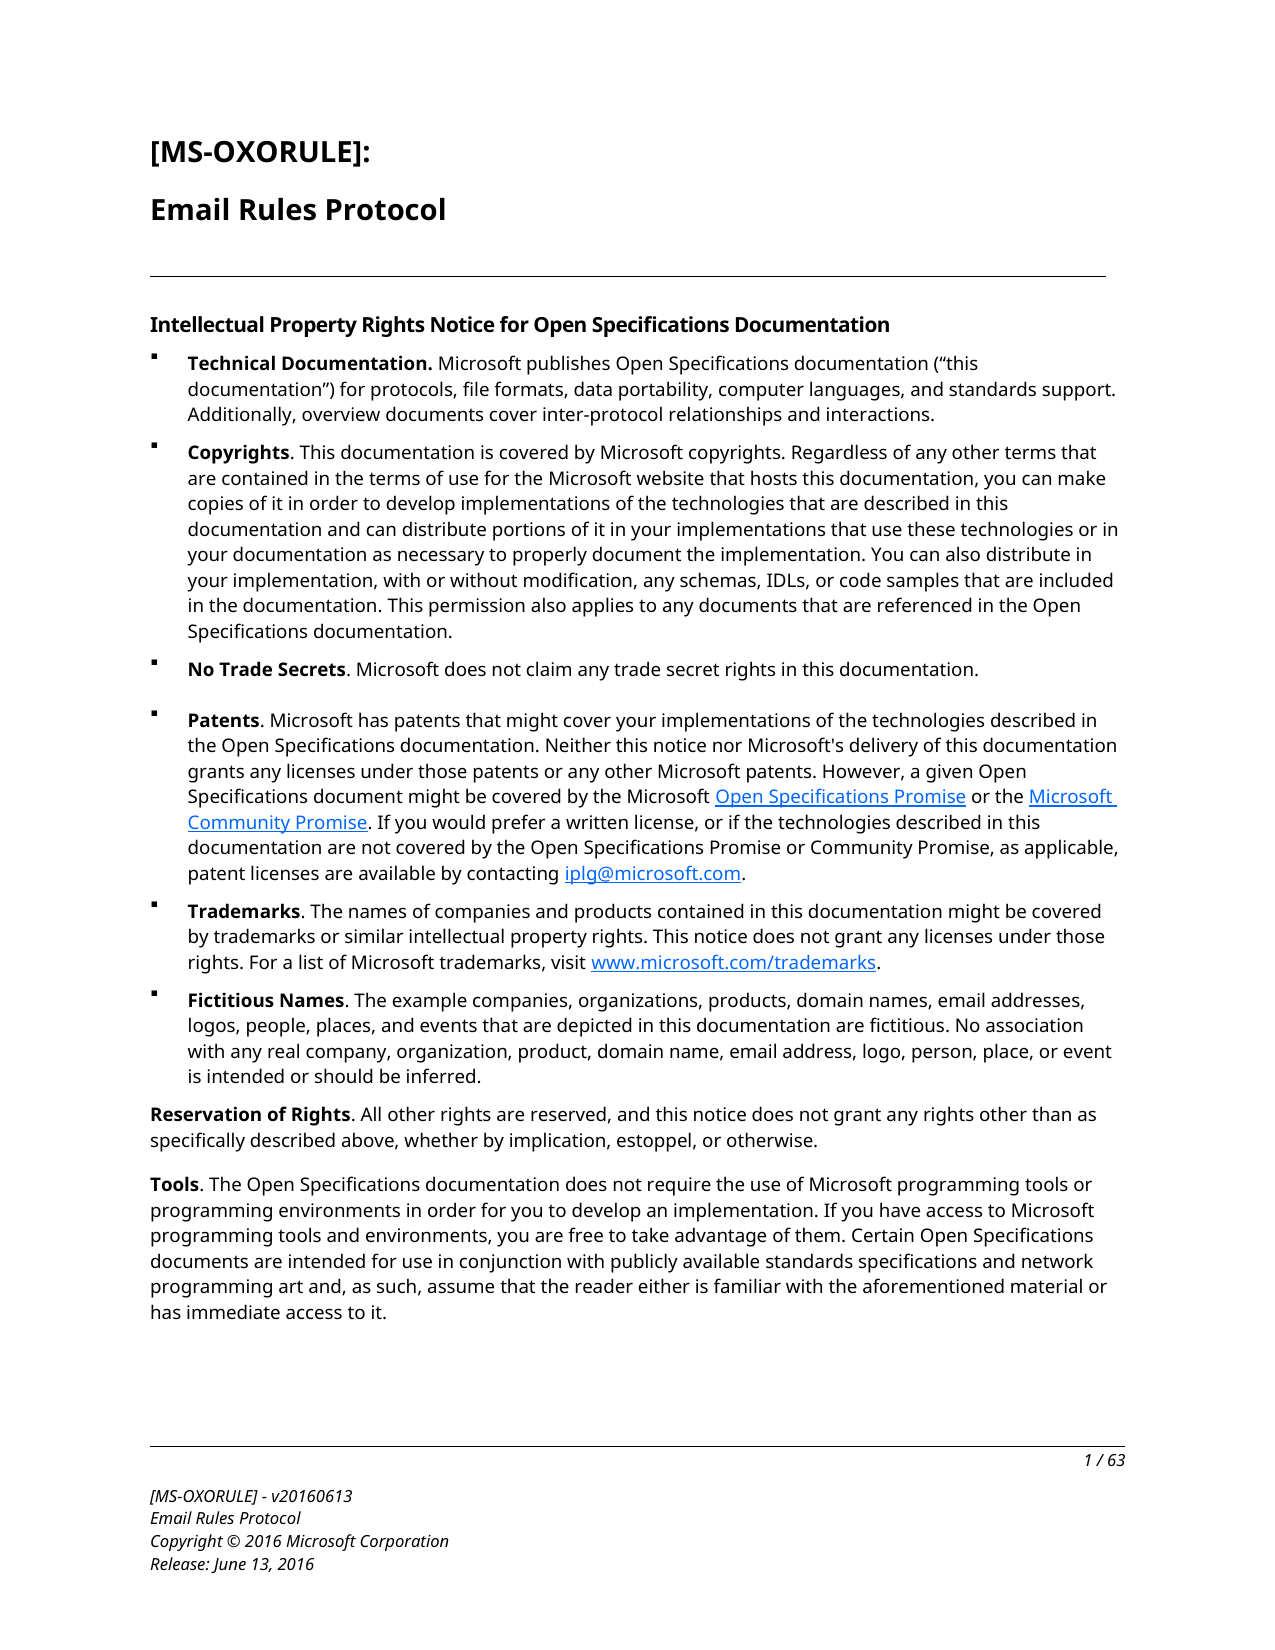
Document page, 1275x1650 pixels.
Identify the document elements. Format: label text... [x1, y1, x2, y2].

list Trademarks. The names of companies and products contained in this documentation might be covered by trademarks or similar intellectual property rights. This notice does not grant any licenses under those rights. For a list of Microsoft trademarks, visit www.microsoft.com/trademarks. [150, 898, 1125, 974]
list Fictitious Names. The example companies, organizations, products, domain names, email addresses, logos, people, places, and events that are depicted in this documentation are fictitious. No association with any real company, organization, product, domain name, email address, logo, person, place, or event is intended or should be inferred. [150, 987, 1125, 1089]
list Technical Documentation. Microsoft publishes Open Specifications documentation (“this documentation”) for protocols, file formats, data portability, computer languages, and standards support. Additionally, overview documents cover inter-protocol relationships and interactions. [150, 350, 1125, 427]
list No Trade Secrets. Microsoft does not claim any trade secret rights in this documentation. [150, 656, 1125, 682]
list Patents. Microsoft has patents that might cover your implementations of the technologies described in the Open Specifications documentation. Neither this notice nor Microsoft's delivery of this documentation grants any licenses under those patents or any other Microsoft patents. However, a given Open Specifications document might be covered by the Microsoft Open Specifications Promise or the Microsoft Community Promise. If you would prefer a written license, or if the technologies described in this documentation are not covered by the Open Specifications Promise or Community Promise, as applicable, patent licenses are available by contacting iplg@microsoft.com. [150, 707, 1125, 886]
text [MS-OXORULE]: [150, 131, 1125, 171]
text Email Rules Protocol [150, 190, 1125, 229]
text Tools. The Open Specifications documentation does not require the use of Microsoft programming tools or programming environments in order for you to develop an implementation. If you have access to Microsoft programming tools and environments, you are free to take advantage of them. Certain Open Specifications documents are intended for use in conjunction with publicly available standards specifications and network programming art and, as such, assume that the reader either is familiar with the aforementioned material or has immediate access to it. [150, 1171, 1125, 1324]
text Intellectual Property Rights Notice for Open Specifications Documentation [150, 310, 1125, 338]
text Reservation of Rights. All other rights are reserved, and this notice does not grant any rights other than as specifically described above, whether by implication, estoppel, or otherwise. [150, 1102, 1125, 1153]
list Copyrights. This documentation is covered by Microsoft copyrights. Regardless of any other terms that are contained in the terms of use for the Microsoft website that hosts this documentation, you can make copies of it in order to develop implementations of the technologies that are described in this documentation and can distribute portions of it in your implementations that use these technologies or in your documentation as necessary to properly document the implementation. You can also distribute in your implementation, with or without modification, any schemas, IDLs, or code samples that are included in the documentation. This permission also applies to any documents that are referenced in the Open Specifications documentation. [150, 439, 1125, 644]
